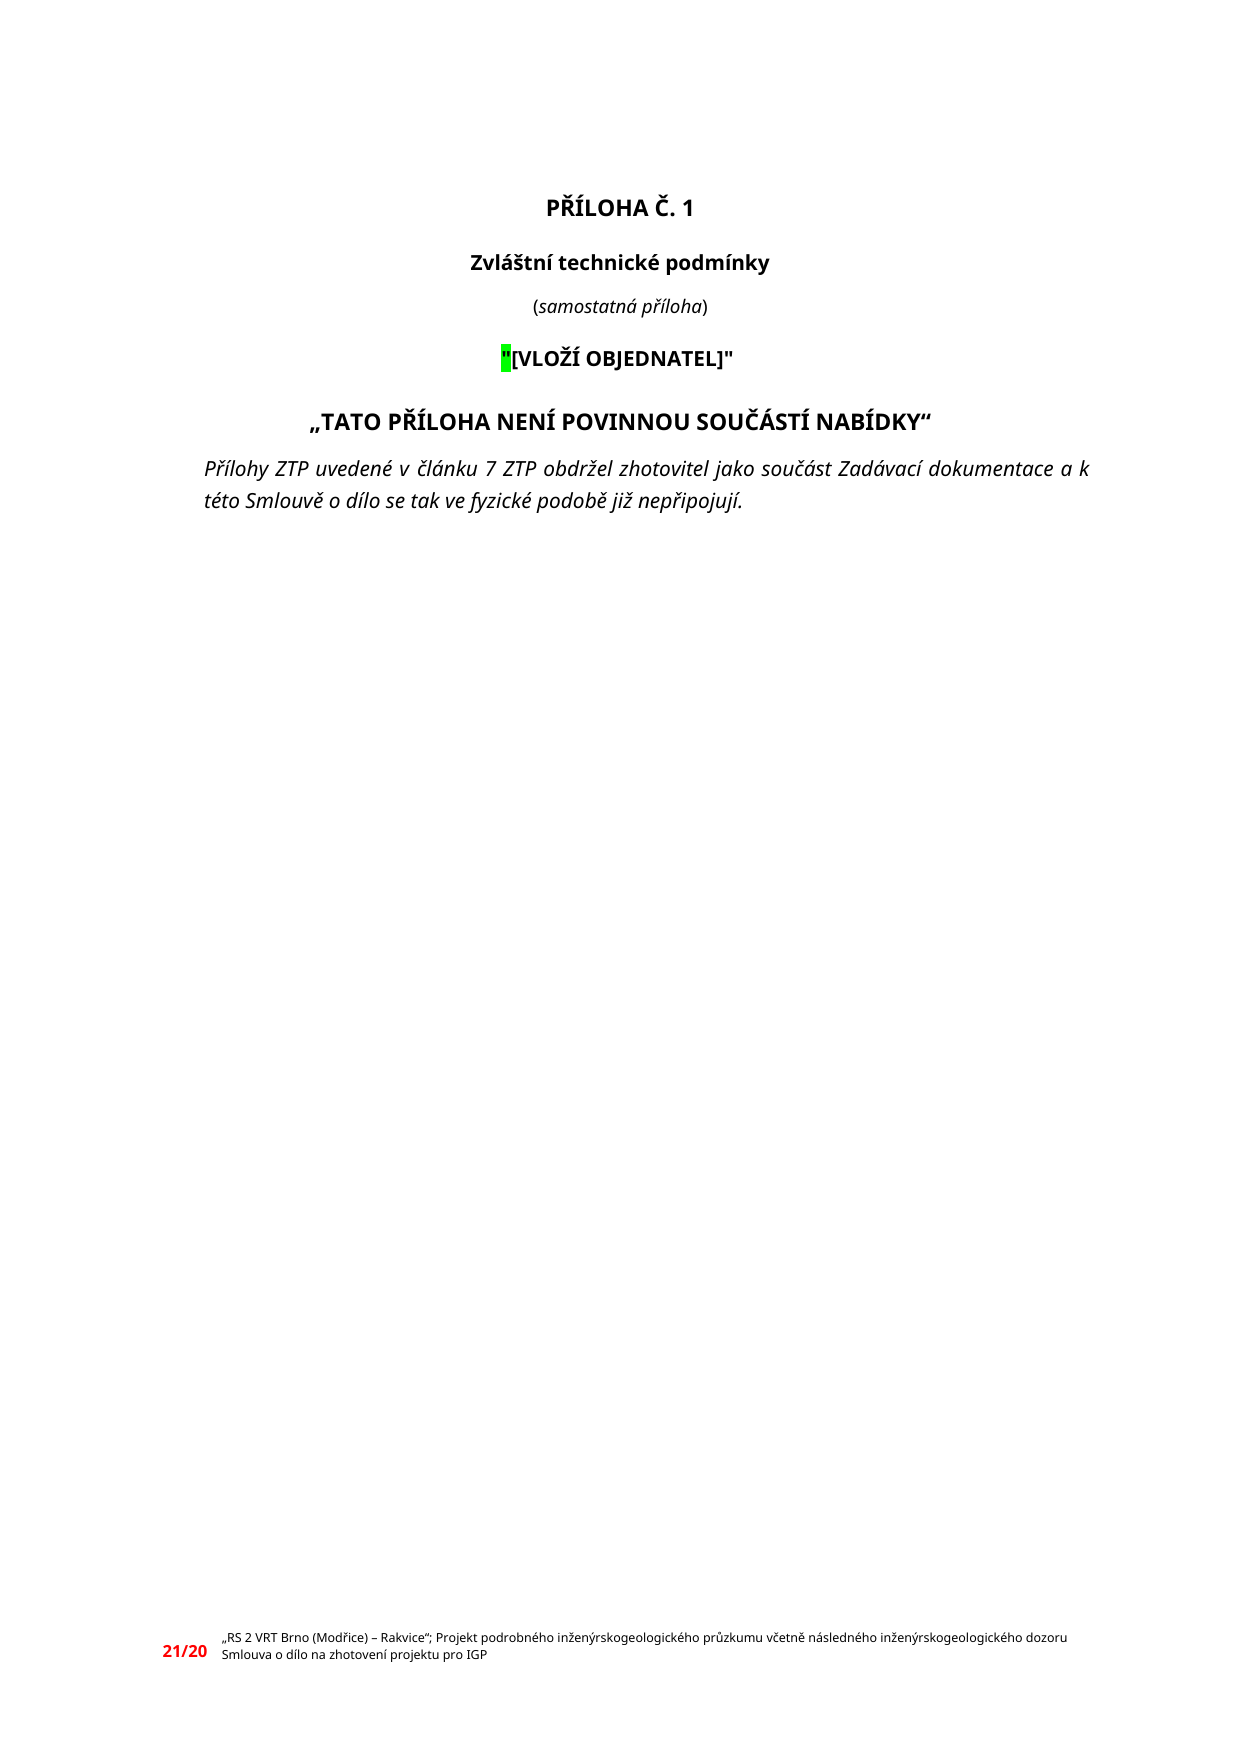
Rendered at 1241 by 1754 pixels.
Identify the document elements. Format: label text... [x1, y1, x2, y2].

text Zvláštní technické podmínky [148, 248, 1092, 277]
text Příloha č. 1 [148, 192, 1092, 223]
text „TATO PŘÍLOHA NENÍ POVINNOU SOUČÁSTÍ NABÍDKY“ [148, 405, 1092, 437]
text Přílohy ZTP uvedené v článku 7 ZTP obdržel zhotovitel jako součást Zadávací dokumentace a k této Smlouvě o dílo se tak ve fyzické podobě již nepřipojují. [204, 454, 1092, 515]
text (samostatná příloha) [148, 293, 1092, 319]
